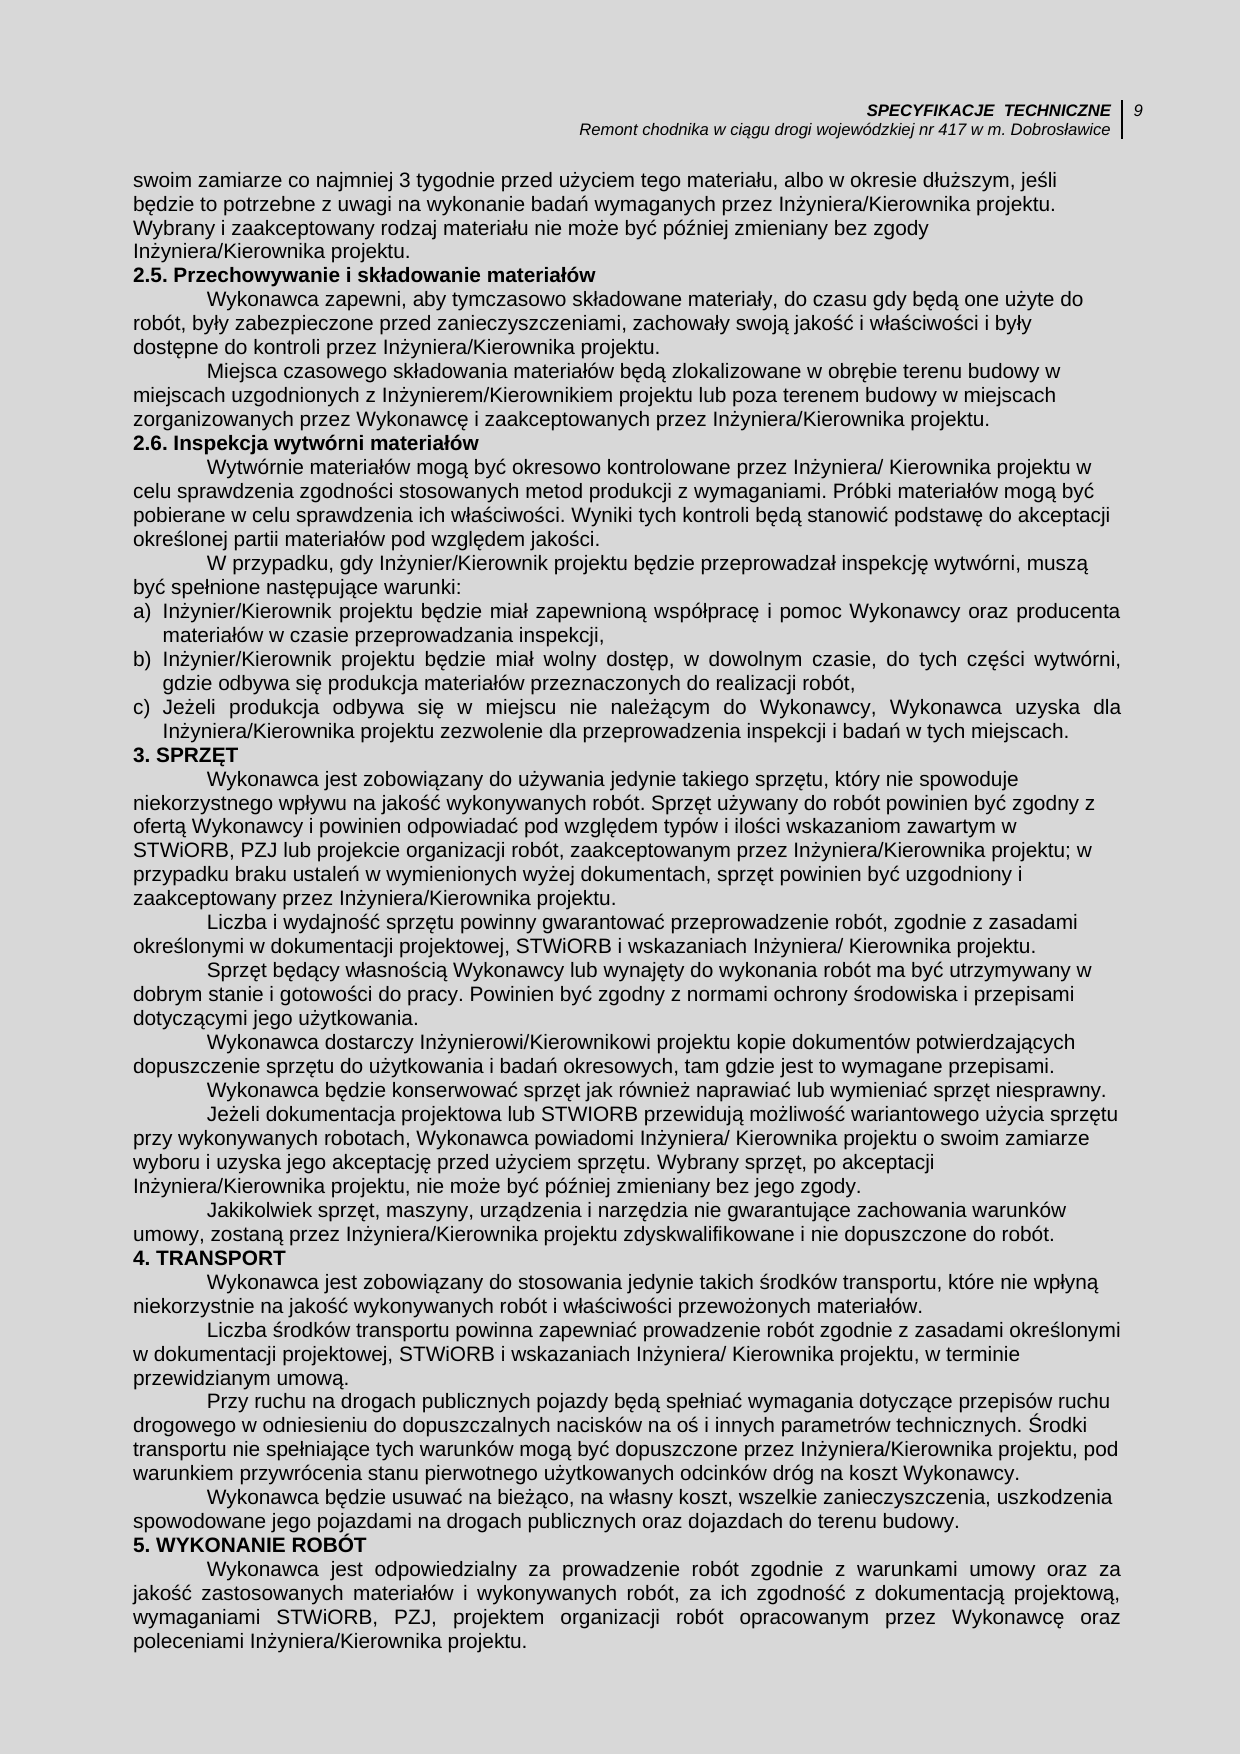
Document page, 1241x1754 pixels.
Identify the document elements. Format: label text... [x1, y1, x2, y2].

text Wykonawca będzie usuwać na bieżąco, na własny koszt, wszelkie zanieczyszczenia, uszkodzenia spowodowane jego pojazdami na drogach publicznych oraz dojazdach do terenu budowy. [133, 1485, 1122, 1533]
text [133, 167, 1122, 263]
text Wykonawca jest zobowiązany do używania jedynie takiego sprzętu, który nie spowoduje niekorzystnego wpływu na jakość wykonywanych robót. Sprzęt używany do robót powinien być zgodny z ofertą Wykonawcy i powinien odpowiadać pod względem typów i ilości wskazaniom zawartym w STWiORB, PZJ lub projekcie organizacji robót, zaakceptowanym przez Inżyniera/Kierownika projektu; w przypadku braku ustaleń w wymienionych wyżej dokumentach, sprzęt powinien być uzgodniony i zaakceptowany przez Inżyniera/Kierownika projektu. [133, 766, 1122, 910]
text Wykonawca jest odpowiedzialny za prowadzenie robót zgodnie z warunkami umowy oraz za jakość zastosowanych materiałów i wykonywanych robót, za ich zgodność z dokumentacją projektową, wymaganiami STWiORB, PZJ, projektem organizacji robót opracowanym przez Wykonawcę oraz poleceniami Inżyniera/Kierownika projektu. [133, 1557, 1122, 1653]
text Wykonawca dostarczy Inżynierowi/Kierownikowi projektu kopie dokumentów potwierdzających dopuszczenie sprzętu do użytkowania i badań okresowych, tam gdzie jest to wymagane przepisami. [133, 1030, 1122, 1078]
text Przy ruchu na drogach publicznych pojazdy będą spełniać wymagania dotyczące przepisów ruchu drogowego w odniesieniu do dopuszczalnych nacisków na oś i innych parametrów technicznych. Środki transportu nie spełniające tych warunków mogą być dopuszczone przez Inżyniera/Kierownika projektu, pod warunkiem przywrócenia stanu pierwotnego użytkowanych odcinków dróg na koszt Wykonawcy. [133, 1389, 1122, 1485]
list Inżynier/Kierownik projektu będzie miał wolny dostęp, w dowolnym czasie, do tych części wytwórni, gdzie odbywa się produkcja materiałów przeznaczonych do realizacji robót, [133, 647, 1122, 694]
text Liczba i wydajność sprzętu powinny gwarantować przeprowadzenie robót, zgodnie z zasadami określonymi w dokumentacji projektowej, STWiORB i wskazaniach Inżyniera/ Kierownika projektu. [133, 910, 1122, 958]
subtitle 2.6. Inspekcja wytwórni materiałów [133, 431, 1122, 455]
list Inżynier/Kierownik projektu będzie miał zapewnioną współpracę i pomoc Wykonawcy oraz producenta materiałów w czasie przeprowadzania inspekcji, [133, 599, 1122, 647]
text Wykonawca zapewni, aby tymczasowo składowane materiały, do czasu gdy będą one użyte do robót, były zabezpieczone przed zanieczyszczeniami, zachowały swoją jakość i właściwości i były dostępne do kontroli przez Inżyniera/Kierownika projektu. [133, 287, 1122, 359]
text Jakikolwiek sprzęt, maszyny, urządzenia i narzędzia nie gwarantujące zachowania warunków umowy, zostaną przez Inżyniera/Kierownika projektu zdyskwalifikowane i nie dopuszczone do robót. [133, 1198, 1122, 1246]
subtitle 2.5. Przechowywanie i składowanie materiałów [133, 263, 1122, 287]
text W przypadku, gdy Inżynier/Kierownik projektu będzie przeprowadzał inspekcję wytwórni, muszą być spełnione następujące warunki: [133, 551, 1122, 599]
text Sprzęt będący własnością Wykonawcy lub wynajęty do wykonania robót ma być utrzymywany w dobrym stanie i gotowości do pracy. Powinien być zgodny z normami ochrony środowiska i przepisami dotyczącymi jego użytkowania. [133, 958, 1122, 1030]
text Wytwórnie materiałów mogą być okresowo kontrolowane przez Inżyniera/ Kierownika projektu w celu sprawdzenia zgodności stosowanych metod produkcji z wymaganiami. Próbki materiałów mogą być pobierane w celu sprawdzenia ich właściwości. Wyniki tych kontroli będą stanowić podstawę do akceptacji określonej partii materiałów pod względem jakości. [133, 455, 1122, 551]
text Jeżeli dokumentacja projektowa lub STWIORB przewidują możliwość wariantowego użycia sprzętu przy wykonywanych robotach, Wykonawca powiadomi Inżyniera/ Kierownika projektu o swoim zamiarze wyboru i uzyska jego akceptację przed użyciem sprzętu. Wybrany sprzęt, po akceptacji Inżyniera/Kierownika projektu, nie może być później zmieniany bez jego zgody. [133, 1102, 1122, 1198]
subtitle 4. transport [133, 1246, 1122, 1269]
subtitle 3. sprzęt [133, 742, 1122, 766]
text Liczba środków transportu powinna zapewniać prowadzenie robót zgodnie z zasadami określonymi w dokumentacji projektowej, STWiORB i wskazaniach Inżyniera/ Kierownika projektu, w terminie przewidzianym umową. [133, 1317, 1122, 1389]
text Miejsca czasowego składowania materiałów będą zlokalizowane w obrębie terenu budowy w miejscach uzgodnionych z Inżynierem/Kierownikiem projektu lub poza terenem budowy w miejscach zorganizowanych przez Wykonawcę i zaakceptowanych przez Inżyniera/Kierownika projektu. [133, 359, 1122, 431]
text Wykonawca będzie konserwować sprzęt jak również naprawiać lub wymieniać sprzęt niesprawny. [133, 1078, 1122, 1102]
subtitle 5. wykonanie robót [133, 1533, 1122, 1557]
text Wykonawca jest zobowiązany do stosowania jedynie takich środków transportu, które nie wpłyną niekorzystnie na jakość wykonywanych robót i właściwości przewożonych materiałów. [133, 1269, 1122, 1317]
list Jeżeli produkcja odbywa się w miejscu nie należącym do Wykonawcy, Wykonawca uzyska dla Inżyniera/Kierownika projektu zezwolenie dla przeprowadzenia inspekcji i badań w tych miejscach. [133, 694, 1122, 742]
